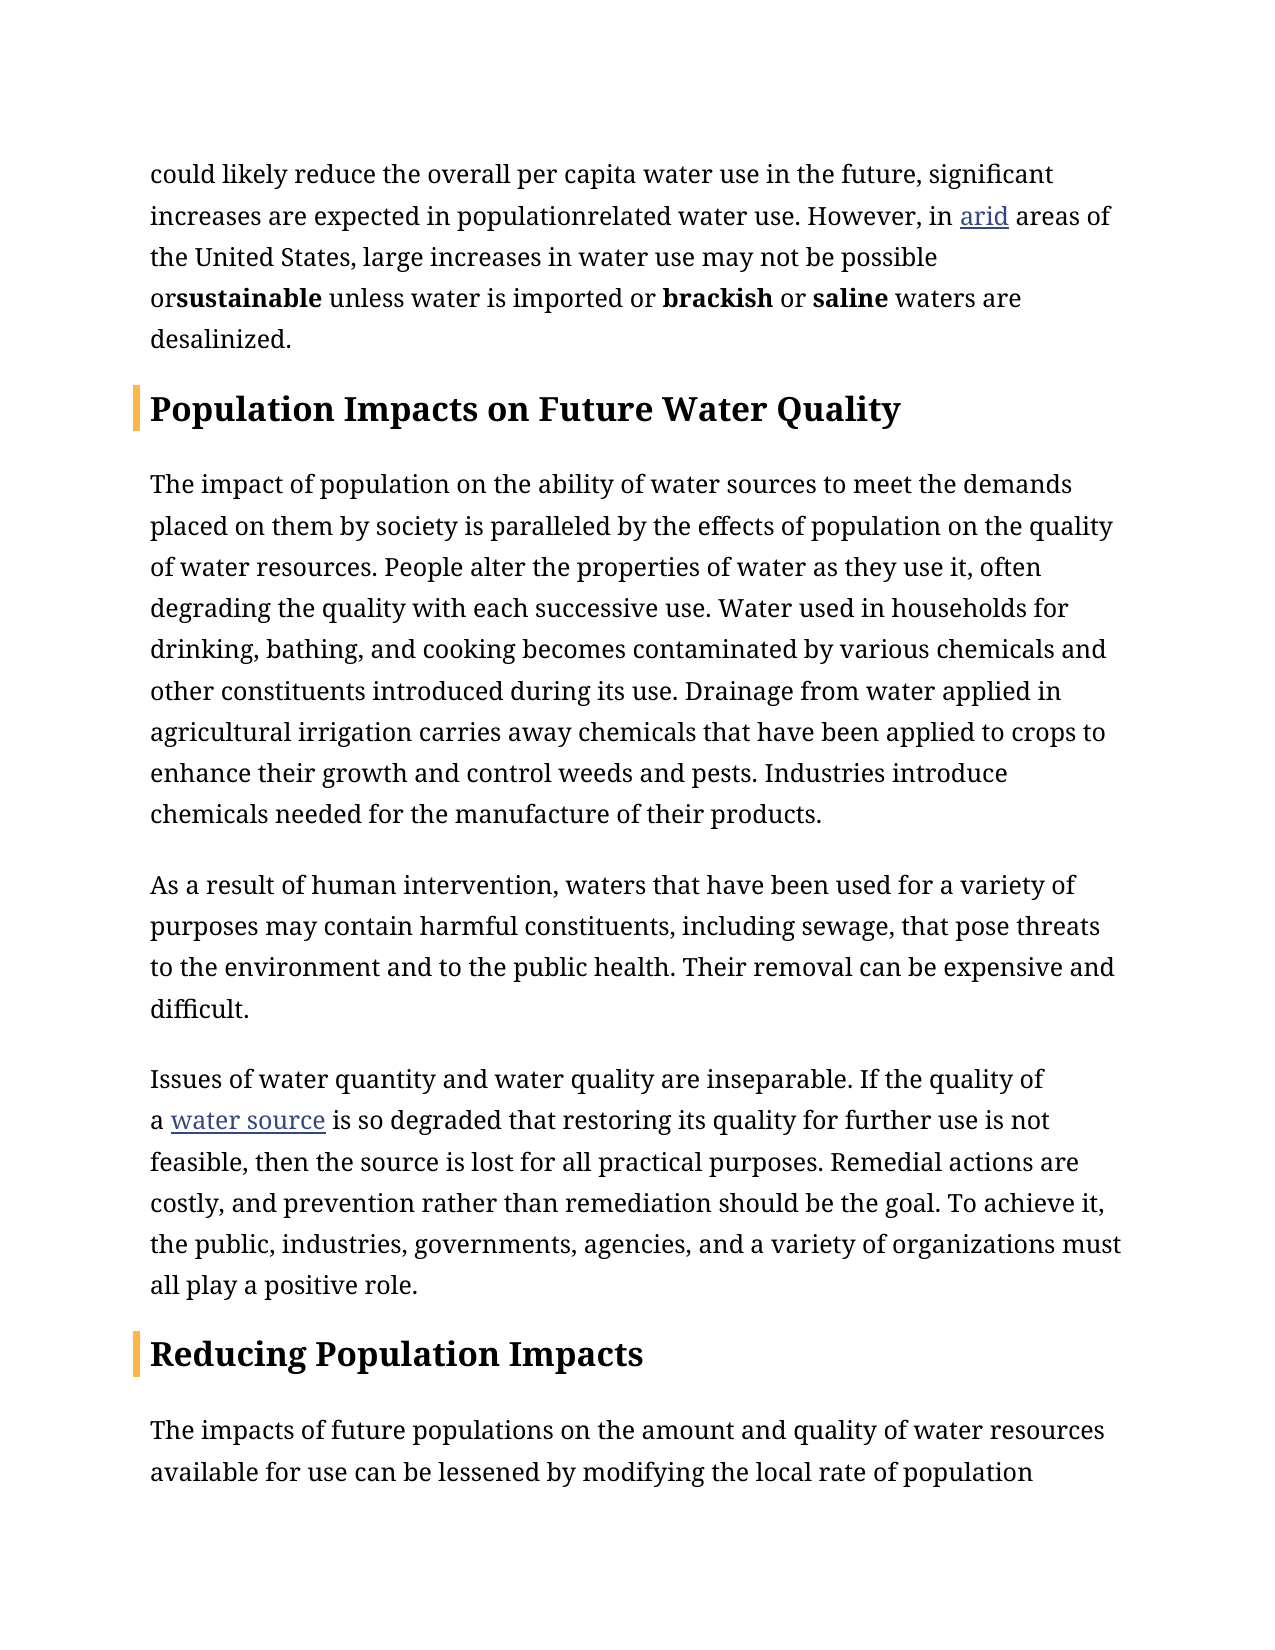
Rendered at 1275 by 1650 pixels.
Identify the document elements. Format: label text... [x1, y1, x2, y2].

text The impact of population on the ability of water sources to meet the demands placed on them by society is paralleled by the effects of population on the quality of water resources. People alter the properties of water as they use it, often degrading the quality with each successive use. Water used in households for drinking, bathing, and cooking becomes contaminated by various chemicals and other constituents introduced during its use. Drainage from water applied in agricultural irrigation carries away chemicals that have been applied to crops to enhance their growth and control weeds and pests. Industries introduce chemicals needed for the manufacture of their products. [150, 460, 1125, 831]
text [150, 150, 1125, 356]
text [150, 1406, 1125, 1488]
text Population Impacts on Future Water Quality [140, 385, 1125, 431]
text Reducing Population Impacts [140, 1331, 1125, 1377]
text As a result of human intervention, waters that have been used for a variety of purposes may contain harmful constituents, including sewage, that pose threats to the environment and to the public health. Their removal can be expensive and difficult. [150, 860, 1125, 1025]
text Issues of water quantity and water quality are inseparable. If the quality of a water source is so degraded that restoring its quality for further use is not feasible, then the source is lost for all practical purposes. Remedial actions are costly, and prevention rather than remediation should be the goal. To achieve it, the public, industries, governments, agencies, and a variety of organizations must all play a positive role. [150, 1054, 1125, 1302]
